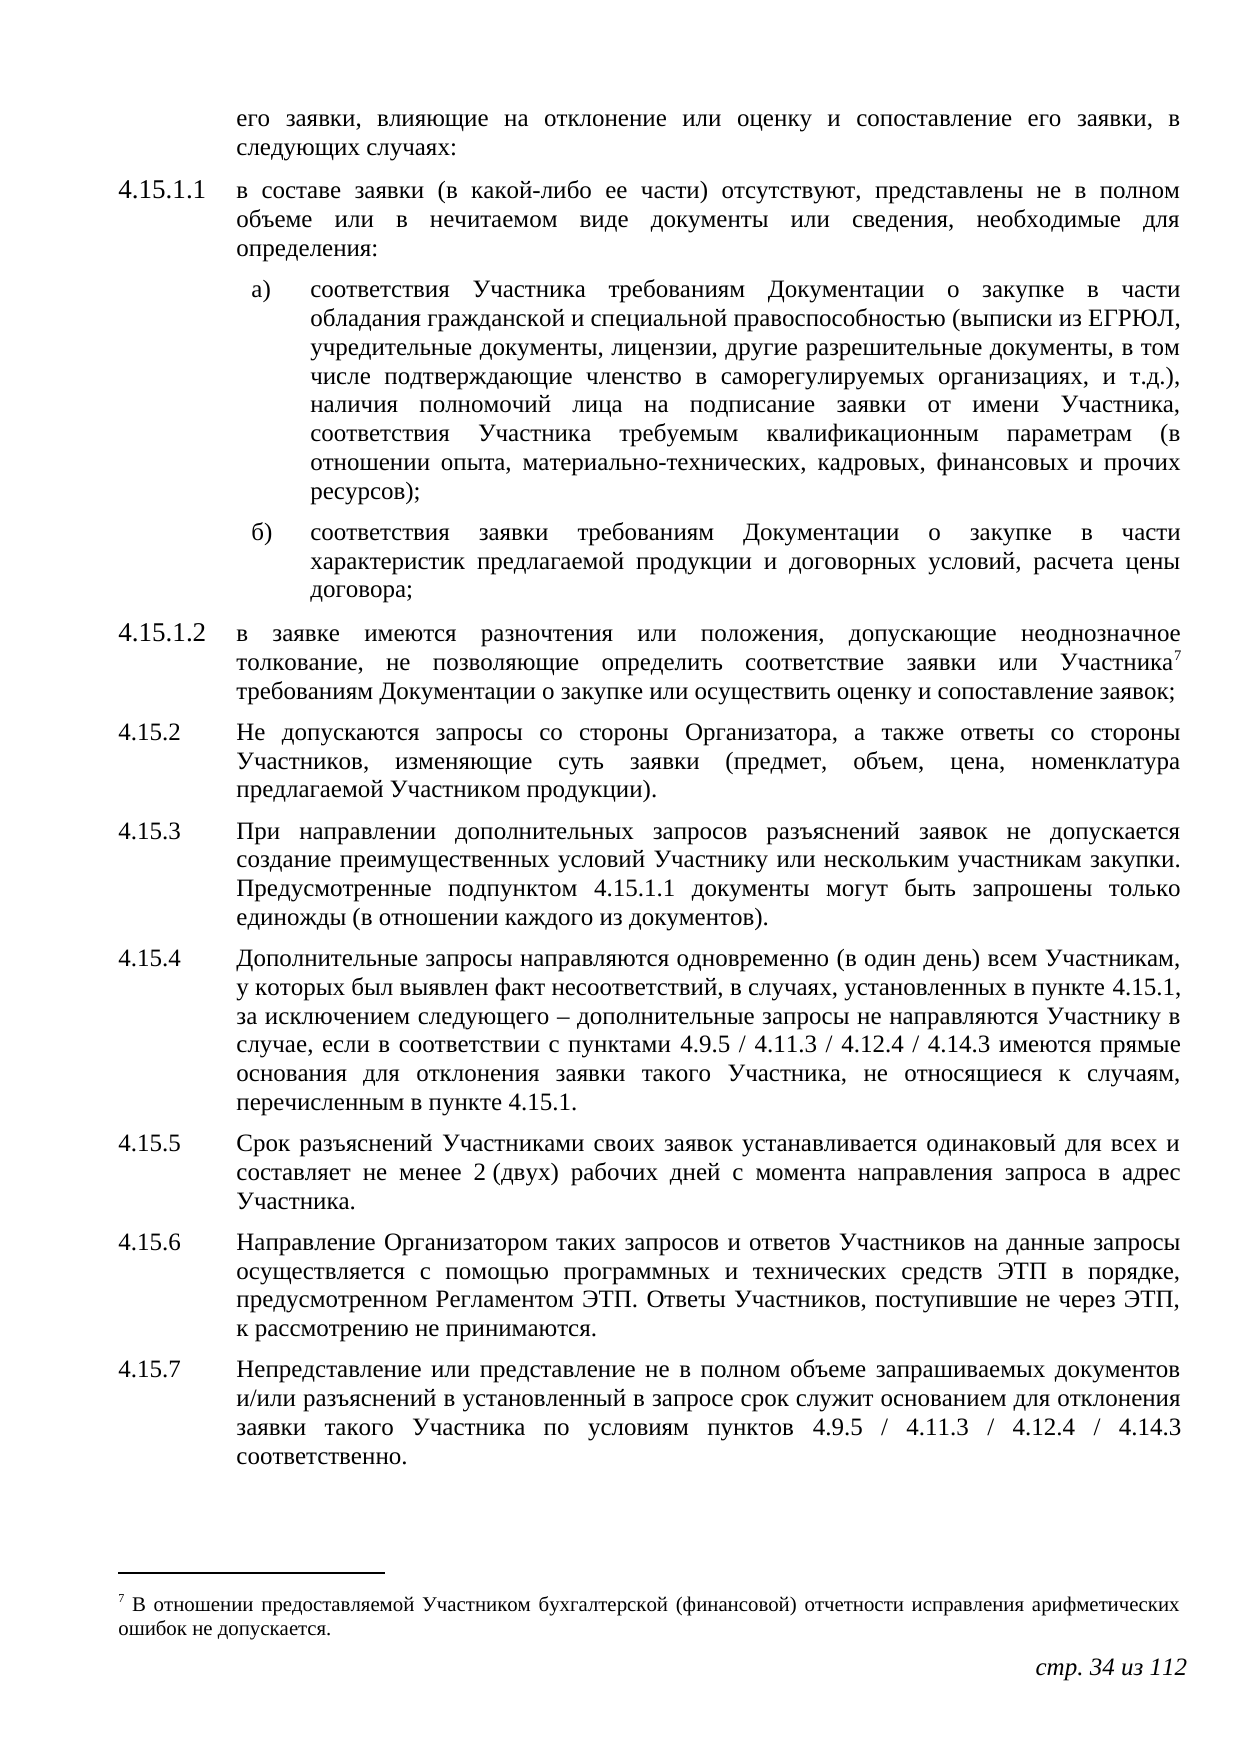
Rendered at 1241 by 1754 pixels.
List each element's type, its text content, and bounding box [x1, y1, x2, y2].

text При направлении дополнительных запросов разъяснений заявок не допускается создание преимущественных условий Участнику или нескольким участникам закупки. Предусмотренные подпунктом 4.15.1.1 документы могут быть запрошены только единожды (в отношении каждого из документов). [118, 816, 1181, 931]
list в заявке имеются разночтения или положения, допускающие неоднозначное толкование, не позволяющие определить соответствие заявки или Участника требованиям Документации о закупке или осуществить оценку и сопоставление заявок; [118, 616, 1181, 704]
text Направление Организатором таких запросов и ответов Участников на данные запросы осуществляется с помощью программных и технических средств ЭТП в порядке, предусмотренном Регламентом ЭТП. Ответы Участников, поступившие не через ЭТП, к рассмотрению не принимаются. [118, 1227, 1181, 1342]
text соответствия Участника требованиям Документации о закупке в части обладания гражданской и специальной правоспособностью (выписки из ЕГРЮЛ, учредительные документы, лицензии, другие разрешительные документы, в том числе подтверждающие членство в саморегулируемых организациях, и т.д.), наличия полномочий лица на подписание заявки от имени Участника, соответствия Участника требуемым квалификационным параметрам (в отношении опыта, материально-технических, кадровых, финансовых и прочих ресурсов); [251, 274, 1181, 504]
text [118, 103, 1181, 161]
text Непредставление или представление не в полном объеме запрашиваемых документов и/или разъяснений в установленный в запросе срок служит основанием для отклонения заявки такого Участника по условиям пунктов 4.9.5 / 4.11.3 / 4.12.4 / 4.14.3 соответственно. [118, 1354, 1181, 1469]
text Срок разъяснений Участниками своих заявок устанавливается одинаковый для всех и составляет не менее 2 (двух) рабочих дней с момента направления запроса в адрес Участника. [118, 1128, 1181, 1214]
list в составе заявки (в какой-либо ее части) отсутствуют, представлены не в полном объеме или в нечитаемом виде документы или сведения, необходимые для определения: [118, 173, 1181, 262]
text Не допускаются запросы со стороны Организатора, а также ответы со стороны Участников, изменяющие суть заявки (предмет, объем, цена, номенклатура предлагаемой Участником продукции). [118, 717, 1181, 803]
text Дополнительные запросы направляются одновременно (в один день) всем Участникам, у которых был выявлен факт несоответствий, в случаях, установленных в пункте 4.15.1, за исключением следующего – дополнительные запросы не направляются Участнику в случае, если в соответствии с пунктами 4.9.5 / 4.11.3 / 4.12.4 / 4.14.3 имеются прямые основания для отклонения заявки такого Участника, не относящиеся к случаям, перечисленным в пункте 4.15.1. [118, 943, 1181, 1116]
text соответствия заявки требованиям Документации о закупке в части характеристик предлагаемой продукции и договорных условий, расчета цены договора; [251, 517, 1181, 603]
